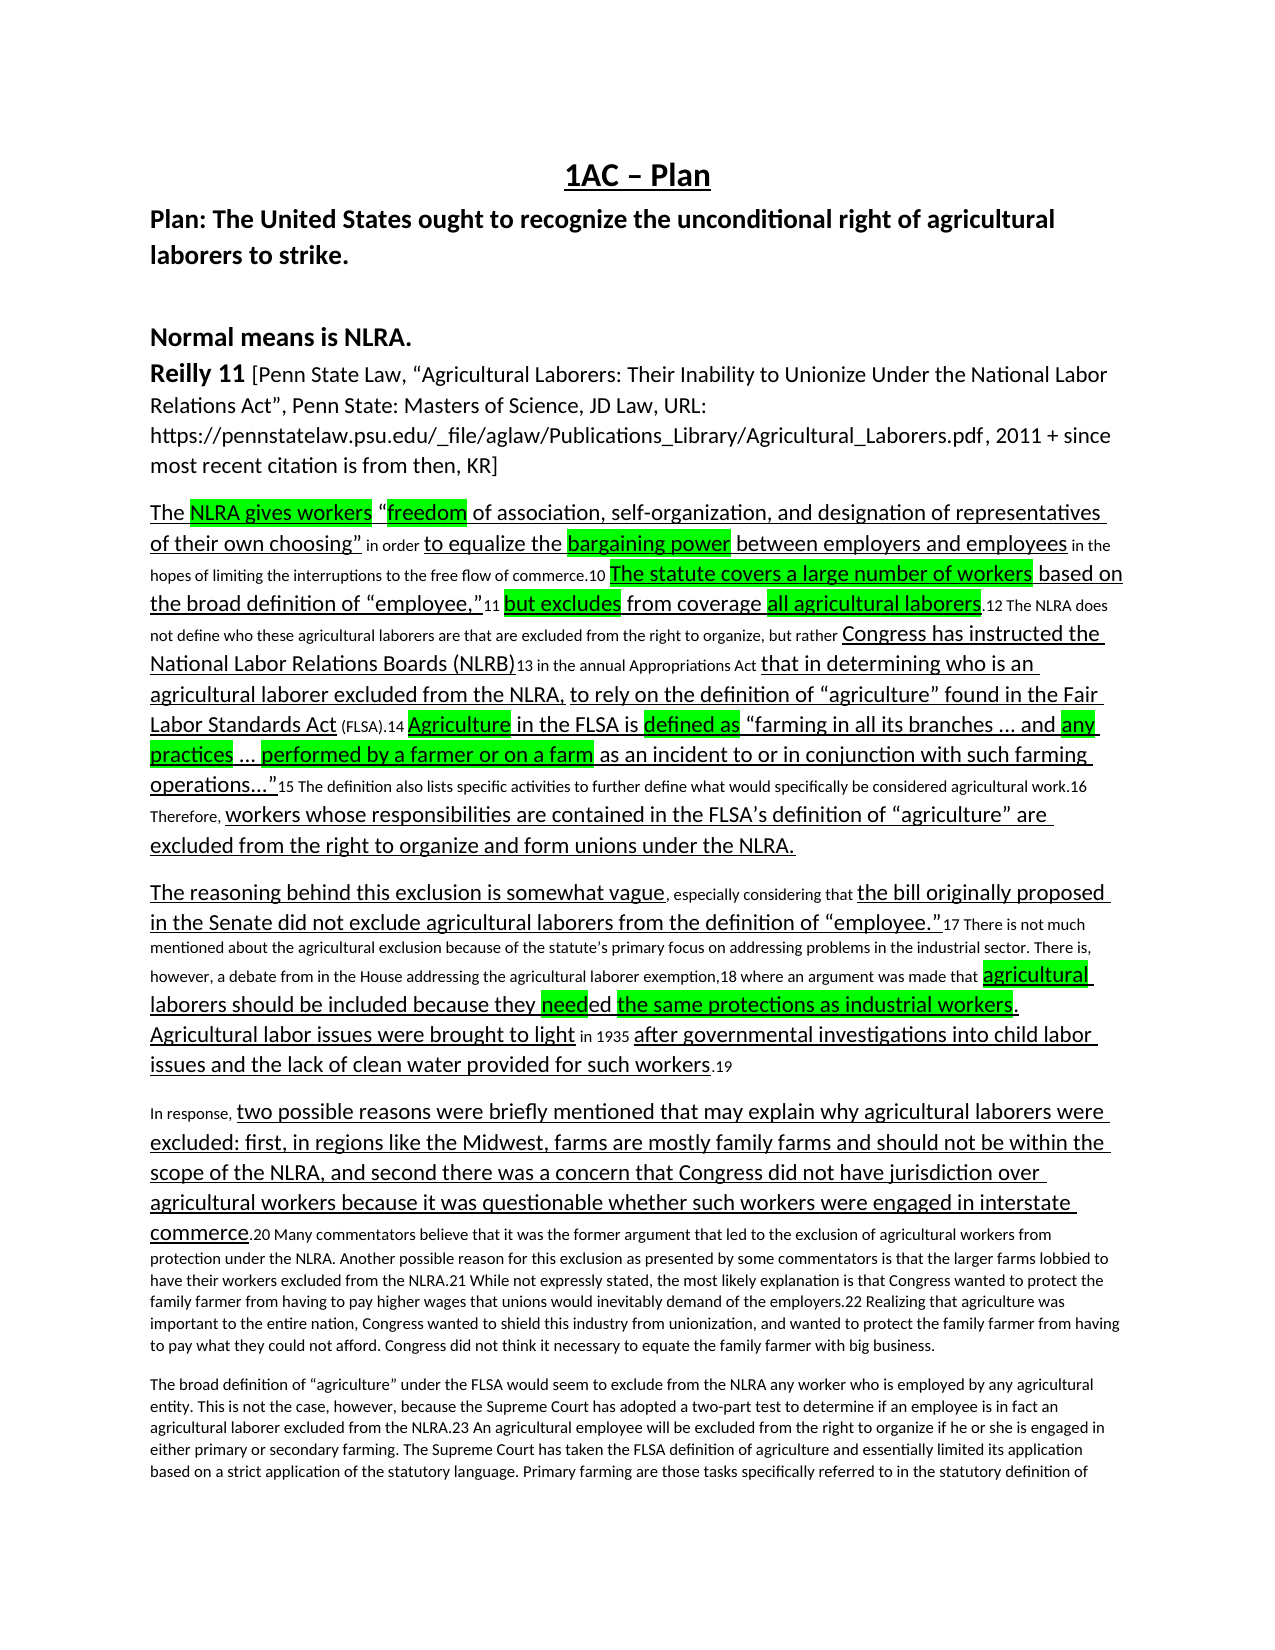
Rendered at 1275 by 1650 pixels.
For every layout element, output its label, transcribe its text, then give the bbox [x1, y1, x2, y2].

text In response, two possible reasons were briefly mentioned that may explain why agricultural laborers were excluded: first, in regions like the Midwest, farms are mostly family farms and should not be within the scope of the NLRA, and second there was a concern that Congress did not have jurisdiction over agricultural workers because it was questionable whether such workers were engaged in interstate commerce.20 Many commentators believe that it was the former argument that led to the exclusion of agricultural workers from protection under the NLRA. Another possible reason for this exclusion as presented by some commentators is that the larger farms lobbied to have their workers excluded from the NLRA.21 While not expressly stated, the most likely explanation is that Congress wanted to protect the family farmer from having to pay higher wages that unions would inevitably demand of the employers.22 Realizing that agriculture was important to the entire nation, Congress wanted to shield this industry from unionization, and wanted to protect the family farmer from having to pay what they could not afford. Congress did not think it necessary to equate the family farmer with big business. [150, 1097, 1125, 1356]
subtitle 1AC – Plan [150, 154, 1125, 195]
text Reilly 11 [Penn State Law, “Agricultural Laborers: Their Inability to Unionize Under the National Labor Relations Act”, Penn State: Masters of Science, JD Law, URL: https://pennstatelaw.psu.edu/_file/aglaw/Publications_Library/Agricultural_Laborers.pdf, 2011 + since most recent citation is from then, KR] [150, 356, 1125, 480]
subtitle Normal means is NLRA. [150, 320, 1125, 353]
text The NLRA gives workers “freedom of association, self-organization, and designation of representatives of their own choosing” in order to equalize the bargaining power between employers and employees in the hopes of limiting the interruptions to the free flow of commerce.10 The statute covers a large number of workers based on the broad definition of “employee,”11 but excludes from coverage all agricultural laborers.12 The NLRA does not define who these agricultural laborers are that are excluded from the right to organize, but rather Congress has instructed the National Labor Relations Boards (NLRB)13 in the annual Appropriations Act that in determining who is an agricultural laborer excluded from the NLRA, to rely on the definition of “agriculture” found in the Fair Labor Standards Act (FLSA).14 Agriculture in the FLSA is defined as “farming in all its branches ... and any practices ... performed by a farmer or on a farm as an incident to or in conjunction with such farming operations...”15 The definition also lists specific activities to further define what would specifically be considered agricultural work.16 Therefore, workers whose responsibilities are contained in the FLSA’s definition of “agriculture” are excluded from the right to organize and form unions under the NLRA. [150, 498, 1125, 859]
subtitle Plan: The United States ought to recognize the unconditional right of agricultural laborers to strike. [150, 202, 1125, 271]
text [150, 1374, 1125, 1482]
text The reasoning behind this exclusion is somewhat vague, especially considering that the bill originally proposed in the Senate did not exclude agricultural laborers from the definition of “employee.”17 There is not much mentioned about the agricultural exclusion because of the statute’s primary focus on addressing problems in the industrial sector. There is, however, a debate from in the House addressing the agricultural laborer exemption,18 where an argument was made that agricultural laborers should be included because they needed the same protections as industrial workers. Agricultural labor issues were brought to light in 1935 after governmental investigations into child labor issues and the lack of clean water provided for such workers.19 [150, 878, 1125, 1079]
